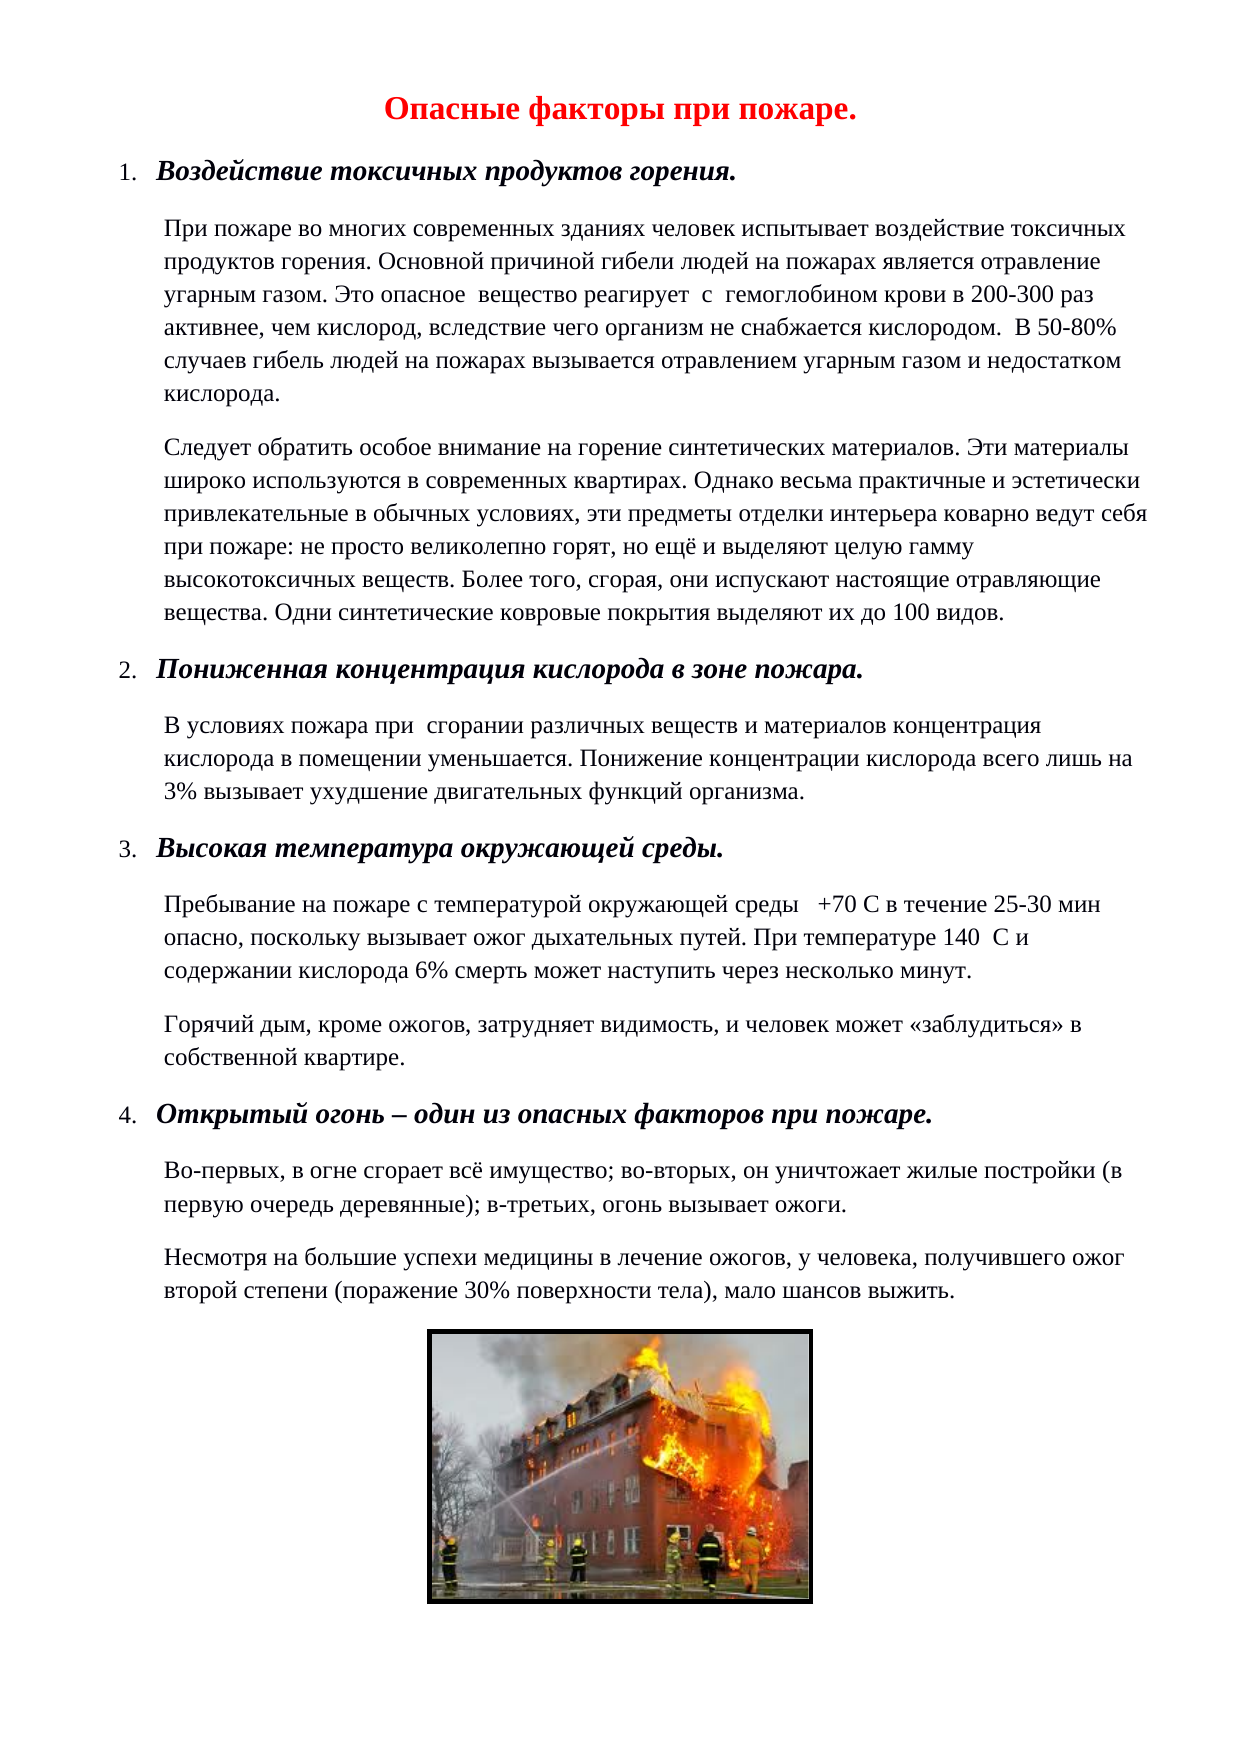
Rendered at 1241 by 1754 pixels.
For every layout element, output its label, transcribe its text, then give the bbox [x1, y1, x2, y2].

picture [432, 1334, 809, 1599]
list Пониженная концентрация кислорода в зоне пожара. [118, 651, 1152, 684]
list Несмотря на большие успехи медицины в лечение ожогов, у человека, получившего ожог второй степени (поражение 30% поверхности тела), мало шансов выжить. [164, 1242, 1152, 1304]
list При пожаре во многих современных зданиях человек испытывает воздействие токсичных продуктов горения. Основной причиной гибели людей на пожарах является отравление угарным газом. Это опасное вещество реагирует с гемоглобином крови в 200-300 раз активнее, чем кислород, вследствие чего организм не снабжается кислородом. В 50-80% случаев гибель людей на пожарах вызывается отравлением угарным газом и недостатком кислорода. [164, 213, 1152, 407]
list Открытый огонь – один из опасных факторов при пожаре. [118, 1096, 1152, 1130]
list Пребывание на пожаре с температурой окружающей среды +70 С в течение 25-30 мин опасно, поскольку вызывает ожог дыхательных путей. При температуре 140 С и содержании кислорода 6% смерть может наступить через несколько минут. [164, 889, 1152, 984]
list В условиях пожара при сгорании различных веществ и материалов концентрация кислорода в помещении уменьшается. Понижение концентрации кислорода всего лишь на 3% вызывает ухудшение двигательных функций организма. [164, 710, 1152, 805]
list Высокая температура окружающей среды. [118, 830, 1152, 864]
list Во-первых, в огне сгорает всё имущество; во-вторых, он уничтожает жилые постройки (в первую очередь деревянные); в-третьих, огонь вызывает ожоги. [164, 1156, 1152, 1217]
text Опасные факторы при пожаре. [89, 89, 1152, 127]
list Следует обратить особое внимание на горение синтетических материалов. Эти материалы широко используются в современных квартирах. Однако весьма практичные и эстетически привлекательные в обычных условиях, эти предметы отделки интерьера коварно ведут себя при пожаре: не просто великолепно горят, но ещё и выделяют целую гамму высокотоксичных веществ. Более того, сгорая, они испускают настоящие отравляющие вещества. Одни синтетические ковровые покрытия выделяют их до 100 видов. [164, 432, 1152, 626]
list Воздействие токсичных продуктов горения. [118, 153, 1152, 187]
list Горячий дым, кроме ожогов, затрудняет видимость, и человек может «заблудиться» в собственной квартире. [164, 1009, 1152, 1071]
